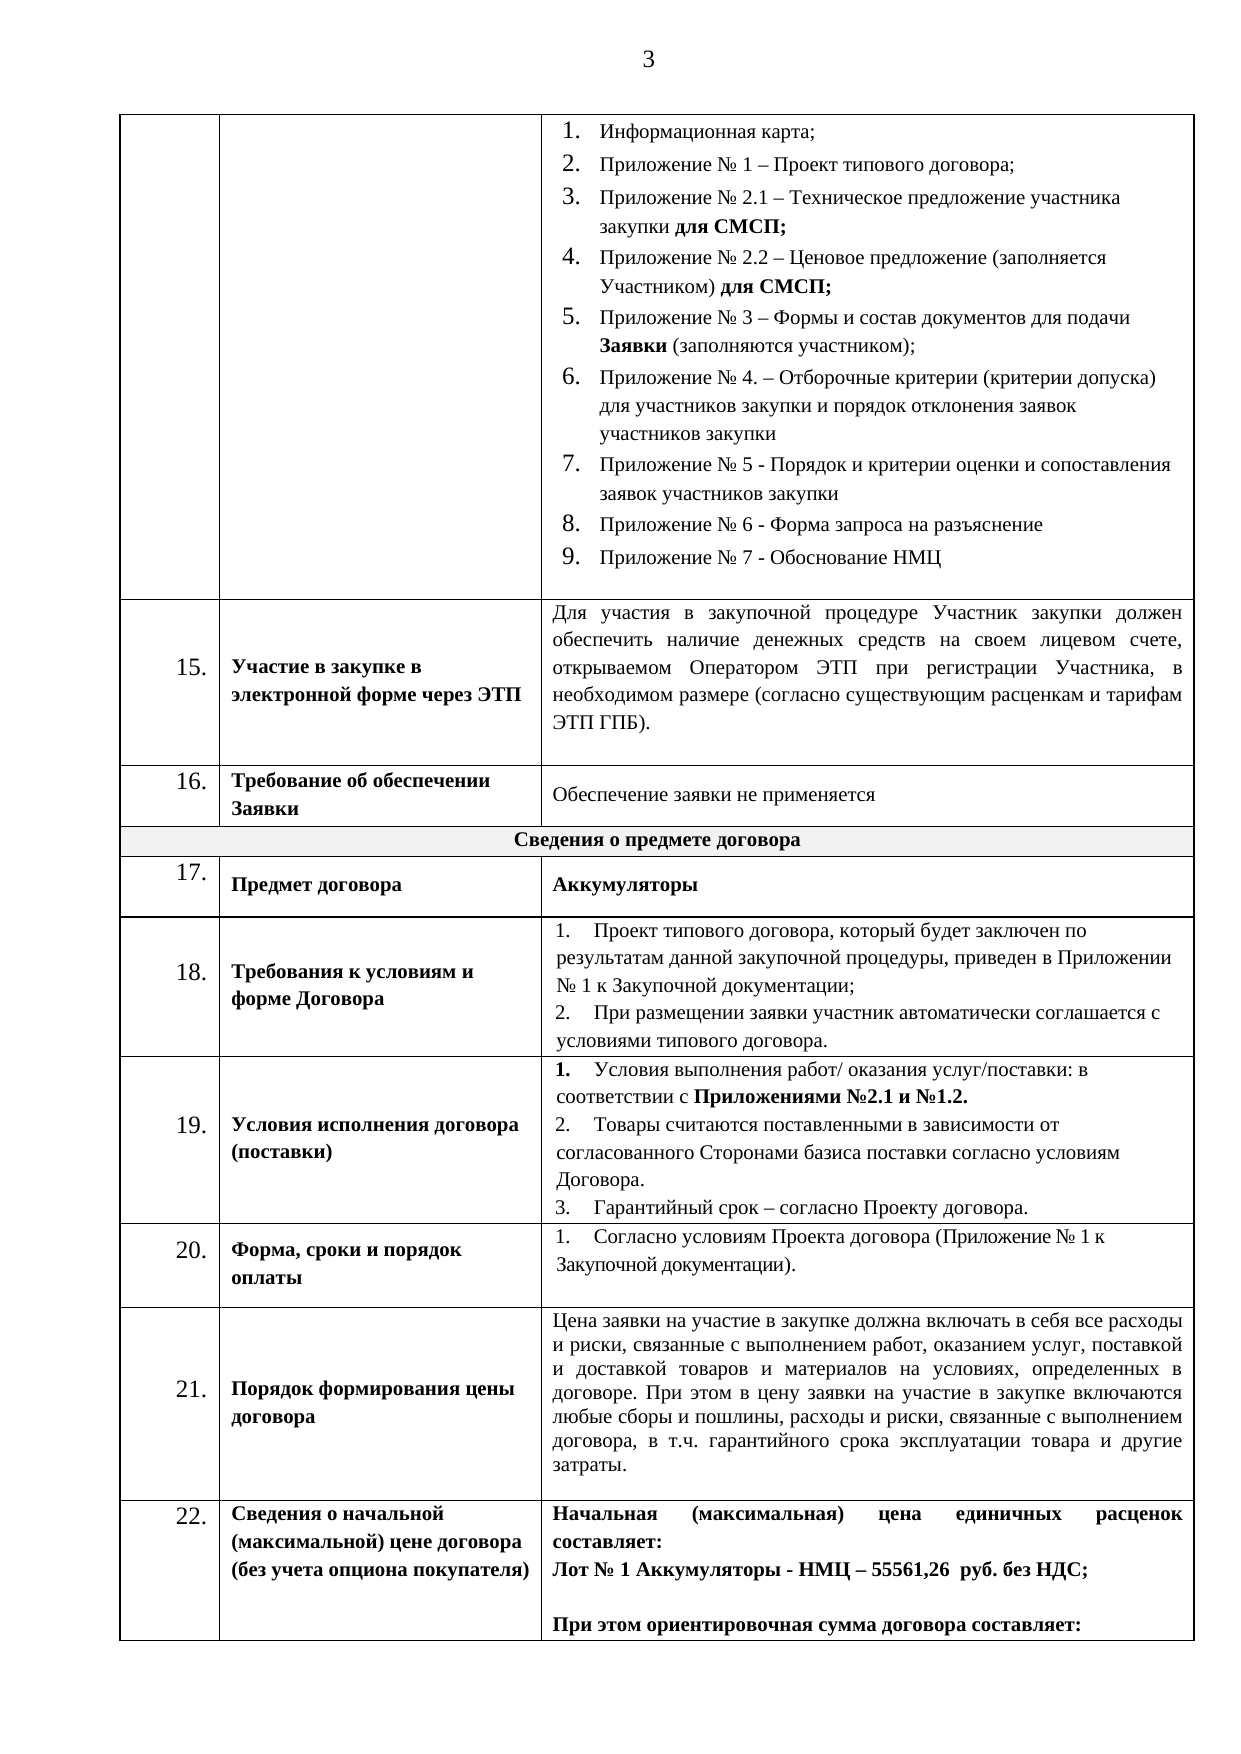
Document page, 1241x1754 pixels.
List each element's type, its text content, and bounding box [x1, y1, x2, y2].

table_cell [121, 115, 219, 598]
table_cell [121, 1057, 219, 1223]
table_cell Условия исполнения договора (поставки) [220, 1057, 541, 1223]
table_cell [542, 115, 1193, 598]
table_cell Согласно условиям Проекта договора (Приложение № 1 к Закупочной документации). [542, 1224, 1193, 1307]
table_cell [121, 1224, 219, 1307]
table_cell Предмет договора [220, 857, 541, 916]
table_cell [121, 1501, 219, 1640]
table_cell Участие в закупке в электронной форме через ЭТП [220, 600, 541, 765]
table_cell Сведения о предмете договора [121, 827, 1193, 856]
table_cell Требования к условиям и форме Договора [220, 918, 541, 1056]
table_cell [121, 1308, 219, 1500]
table_cell Порядок формирования цены договора [220, 1308, 541, 1500]
table_cell Требование об обеспечении Заявки [220, 766, 541, 826]
table_cell [121, 918, 219, 1056]
table_cell [121, 857, 219, 916]
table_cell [542, 1501, 1193, 1640]
table_cell Аккумуляторы [542, 857, 1193, 916]
table_cell Обеспечение заявки не применяется [542, 766, 1193, 826]
table_cell [121, 600, 219, 765]
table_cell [220, 1501, 541, 1640]
table_cell Цена заявки на участие в закупке должна включать в себя все расходы и риски, связанные с выполнением работ, оказанием услуг, поставкой и доставкой товаров и материалов на условиях, определенных в договоре. При этом в цену заявки на участие в закупке включаются любые сборы и пошлины, расходы и риски, связанные с выполнением договора, в т.ч. гарантийного срока эксплуатации товара и другие затраты. [542, 1308, 1193, 1500]
table_cell Форма, сроки и порядок оплаты [220, 1224, 541, 1307]
table_cell Для участия в закупочной процедуре Участник закупки должен обеспечить наличие денежных средств на своем лицевом счете, открываемом Оператором ЭТП при регистрации Участника, в необходимом размере (согласно существующим расценкам и тарифам ЭТП ГПБ). [542, 600, 1193, 765]
table_cell Условия выполнения работ/ оказания услуг/поставки: в соответствии с Приложениями №2.1 и №1.2. Товары считаются поставленными в зависимости от согласованного Сторонами базиса поставки согласно условиям Договора. Гарантийный срок – согласно Проекту договора. [542, 1057, 1193, 1223]
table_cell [220, 115, 541, 598]
table_cell [121, 766, 219, 826]
table_cell Проект типового договора, который будет заключен по результатам данной закупочной процедуры, приведен в Приложении № 1 к Закупочной документации; При размещении заявки участник автоматически соглашается с условиями типового договора. [542, 918, 1193, 1056]
